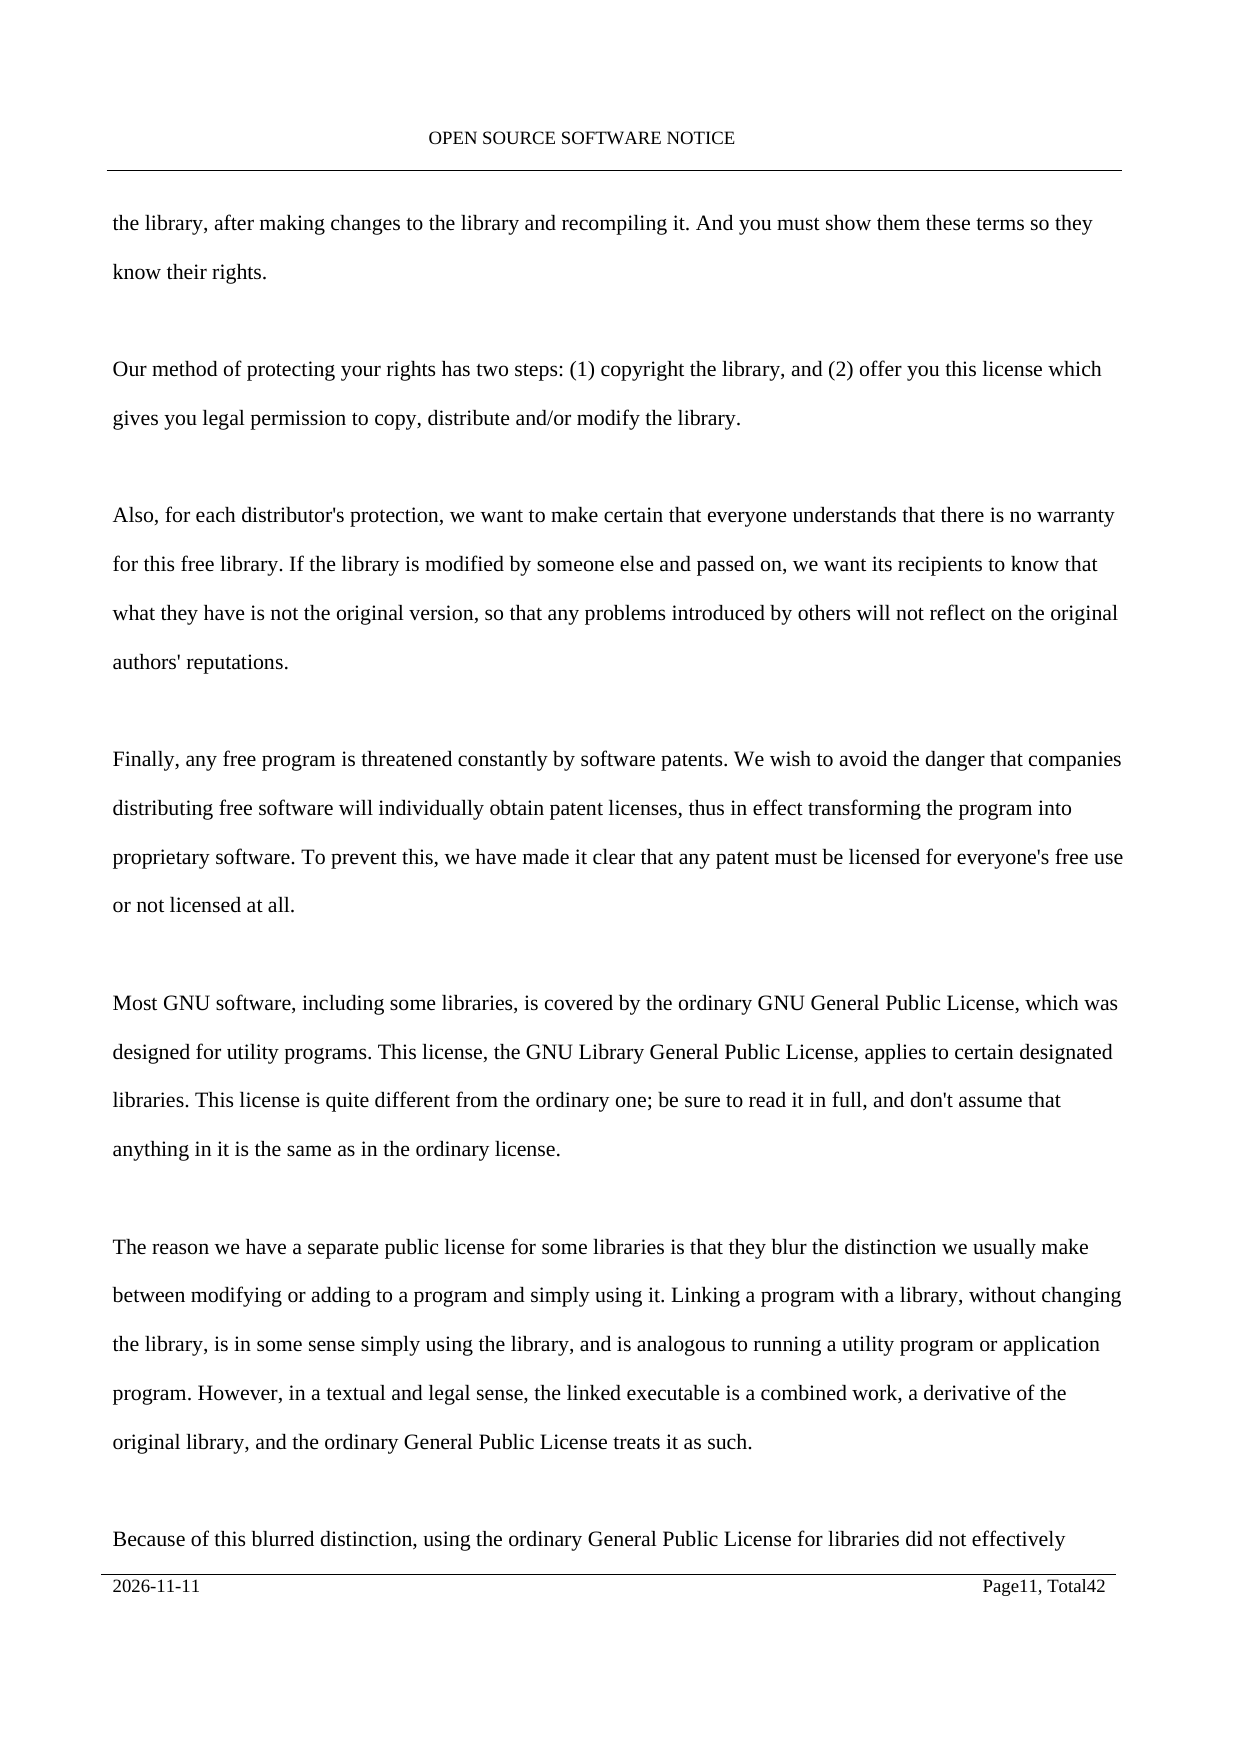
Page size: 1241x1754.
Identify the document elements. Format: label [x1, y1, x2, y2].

text [112, 206, 1128, 1555]
